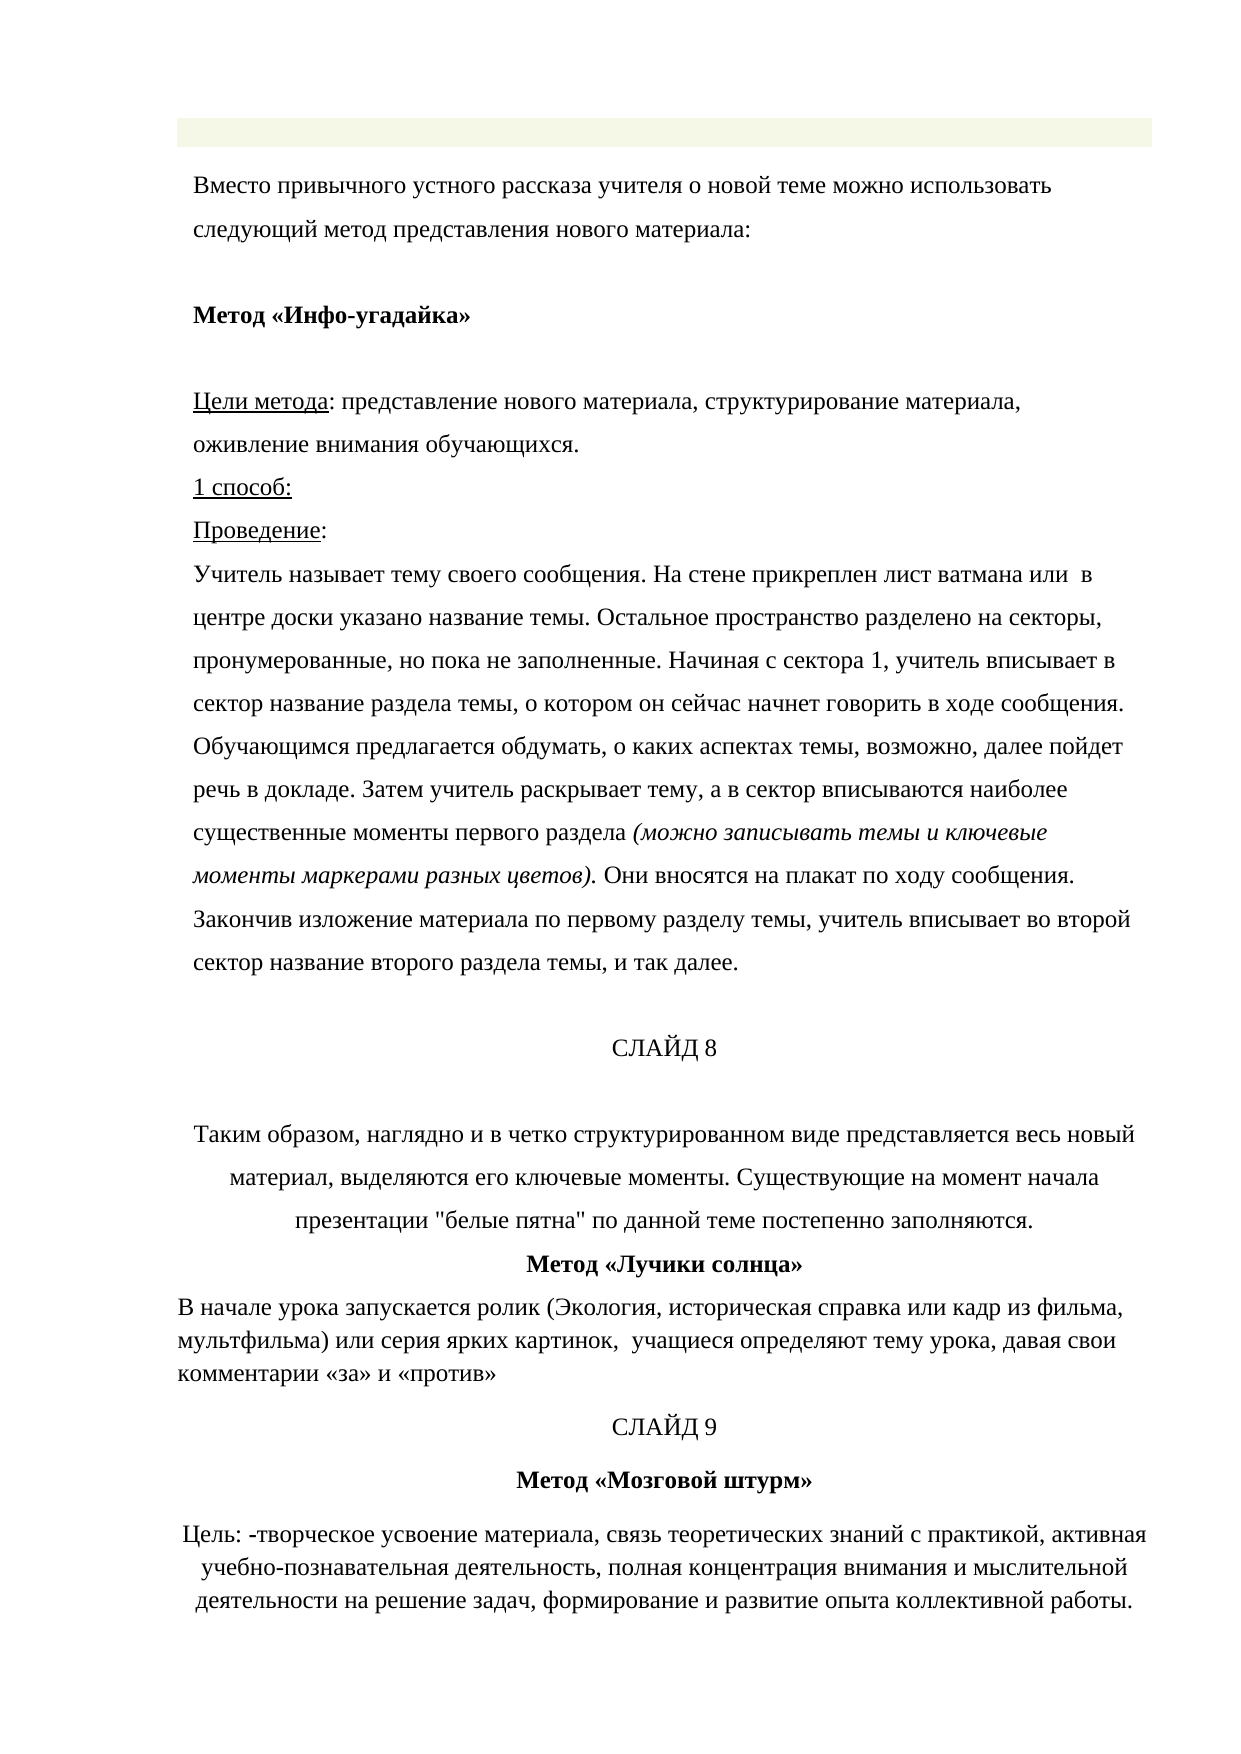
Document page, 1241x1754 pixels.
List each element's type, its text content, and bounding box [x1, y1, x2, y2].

text СЛАЙД 9 [177, 1412, 1152, 1441]
text Вместо привычного устного рассказа учителя о новой теме можно использовать следующий метод представления нового материала: Метод «Инфо-угадайка» Цели метода: представление нового материала, структурирование материала, оживление внимания обучающихся. 1 способ: Проведение: Учитель называет тему своего сообщения. На стене прикреплен лист ватмана или в центре доски указано название темы. Остальное пространство разделено на секторы, пронумерованные, но пока не заполненные. Начиная с сектора 1, учитель вписывает в сектор название раздела темы, о котором он сейчас начнет говорить в ходе сообщения. Обучающимся предлагается обдумать, о каких аспектах темы, возможно, далее пойдет речь в докладе. Затем учитель раскрывает тему, а в сектор вписываются наиболее существенные моменты первого раздела (можно записывать темы и ключевые моменты маркерами разных цветов). Они вносятся на плакат по ходу сообщения. Закончив изложение материала по первому разделу темы, учитель вписывает во второй сектор название второго раздела темы, и так далее. [193, 171, 1136, 976]
text Метод «Лучики солнца» [193, 1249, 1136, 1277]
text Метод «Мозговой штурм» [177, 1466, 1152, 1494]
text Таким образом, наглядно и в четко структурированном виде представляется весь новый материал, выделяются его ключевые моменты. Существующие на момент начала презентации "белые пятна" по данной теме постепенно заполняются. [193, 1076, 1136, 1234]
text В начале урока запускается ролик (Экология, историческая справка или кадр из фильма, мультфильма) или серия ярких картинок, учащиеся определяют тему урока, давая свои комментарии «за» и «против» [177, 1292, 1152, 1387]
text СЛАЙД 8 [193, 1033, 1136, 1062]
text Цель: -творческое усвоение материала, связь теоретических знаний с практикой, активная учебно-познавательная деятельность, полная концентрация внимания и мыслительной деятельности на решение задач, формирование и развитие опыта коллективной работы. [177, 1519, 1152, 1614]
